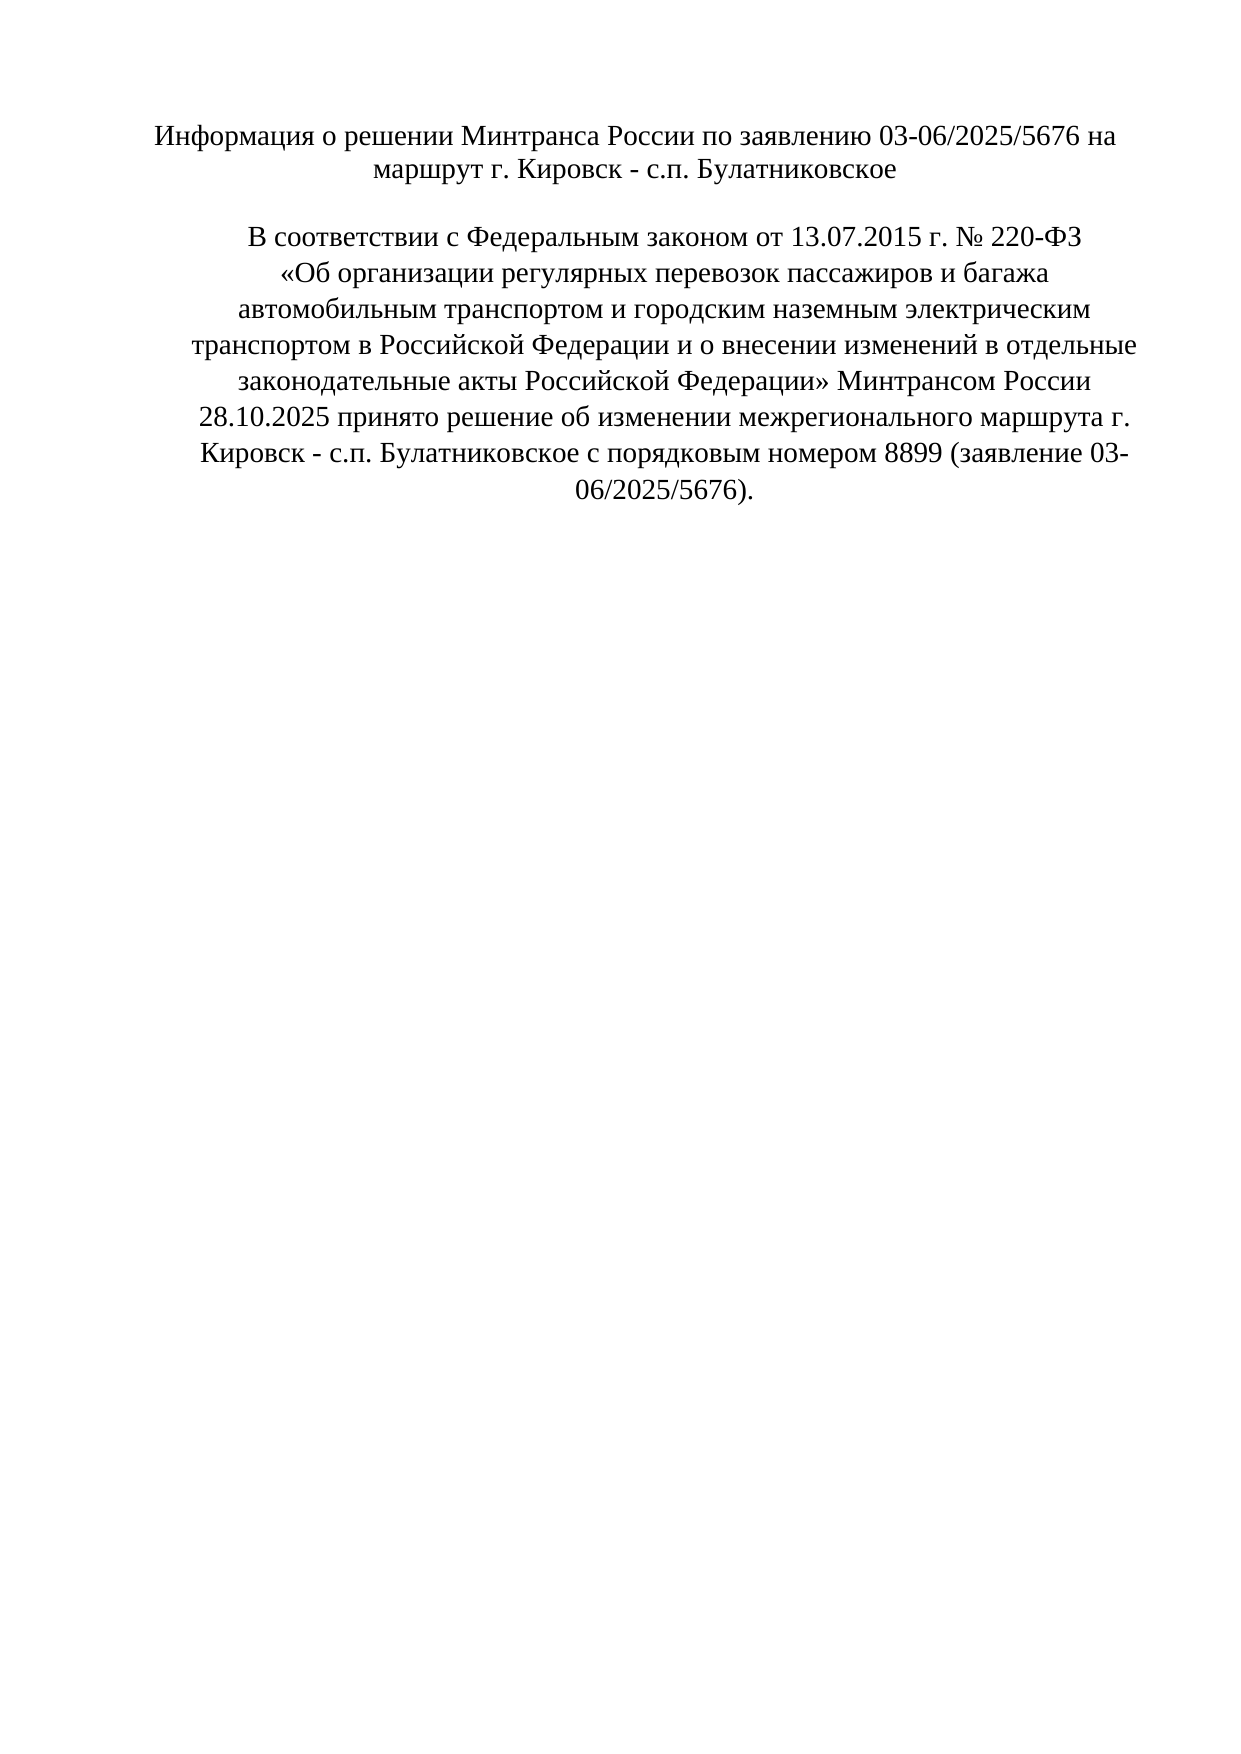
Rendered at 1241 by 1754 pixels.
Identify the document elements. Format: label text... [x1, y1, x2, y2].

text В соответствии с Федеральным законом от 13.07.2015 г. № 220-ФЗ «Об организации регулярных перевозок пассажиров и багажа автомобильным транспортом и городским наземным электрическим транспортом в Российской Федерации и о внесении изменений в отдельные законодательные акты Российской Федерации» Минтрансом России 28.10.2025 принято решение об изменении межрегионального маршрута г. Кировск - с.п. Булатниковское с порядковым номером 8899 (заявление 03-06/2025/5676). [177, 219, 1152, 505]
text Информация о решении Минтранса России по заявлению 03-06/2025/5676 на маршрут г. Кировск - с.п. Булатниковское [118, 118, 1152, 185]
